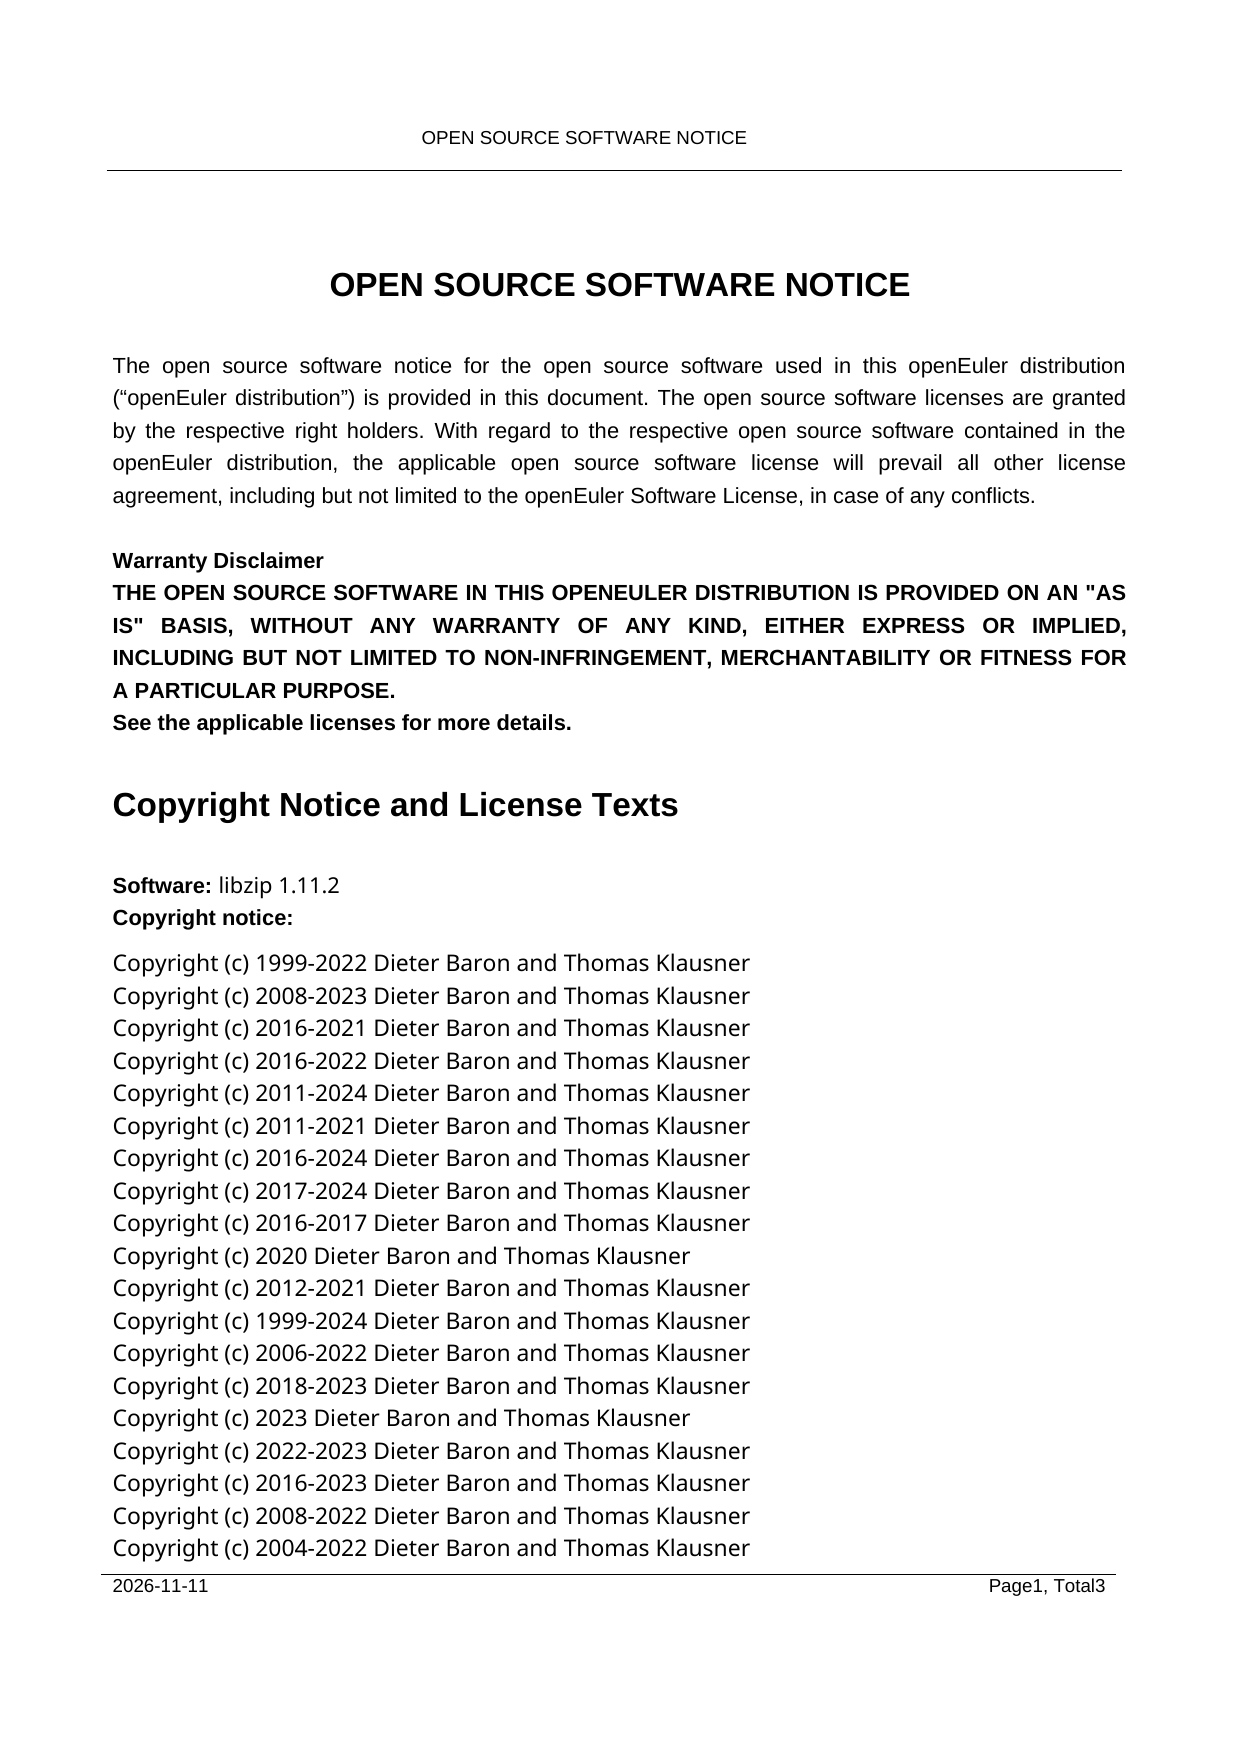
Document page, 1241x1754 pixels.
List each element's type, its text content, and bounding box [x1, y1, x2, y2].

text Copyright Notice and License Texts [112, 771, 1128, 836]
text OPEN SOURCE SOFTWARE NOTICE [112, 251, 1128, 316]
title Software: libzip 1.11.2 [112, 869, 1128, 901]
text Copyright notice: [112, 901, 1128, 934]
text Warranty Disclaimer [112, 544, 1128, 576]
text The open source software notice for the open source software used in this openEuler distribution (“openEuler distribution”) is provided in this document. The open source software licenses are granted by the respective right holders. With regard to the respective open source software contained in the openEuler distribution, the applicable open source software license will prevail all other license agreement, including but not limited to the openEuler Software License, in case of any conflicts. [112, 349, 1128, 511]
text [112, 947, 1128, 1564]
text THE OPEN SOURCE SOFTWARE IN THIS OPENEULER DISTRIBUTION IS PROVIDED ON AN "AS IS" BASIS, WITHOUT ANY WARRANTY OF ANY KIND, EITHER EXPRESS OR IMPLIED, INCLUDING BUT NOT LIMITED TO NON-INFRINGEMENT, MERCHANTABILITY OR FITNESS FOR A PARTICULAR PURPOSE. See the applicable licenses for more details. [112, 576, 1128, 739]
